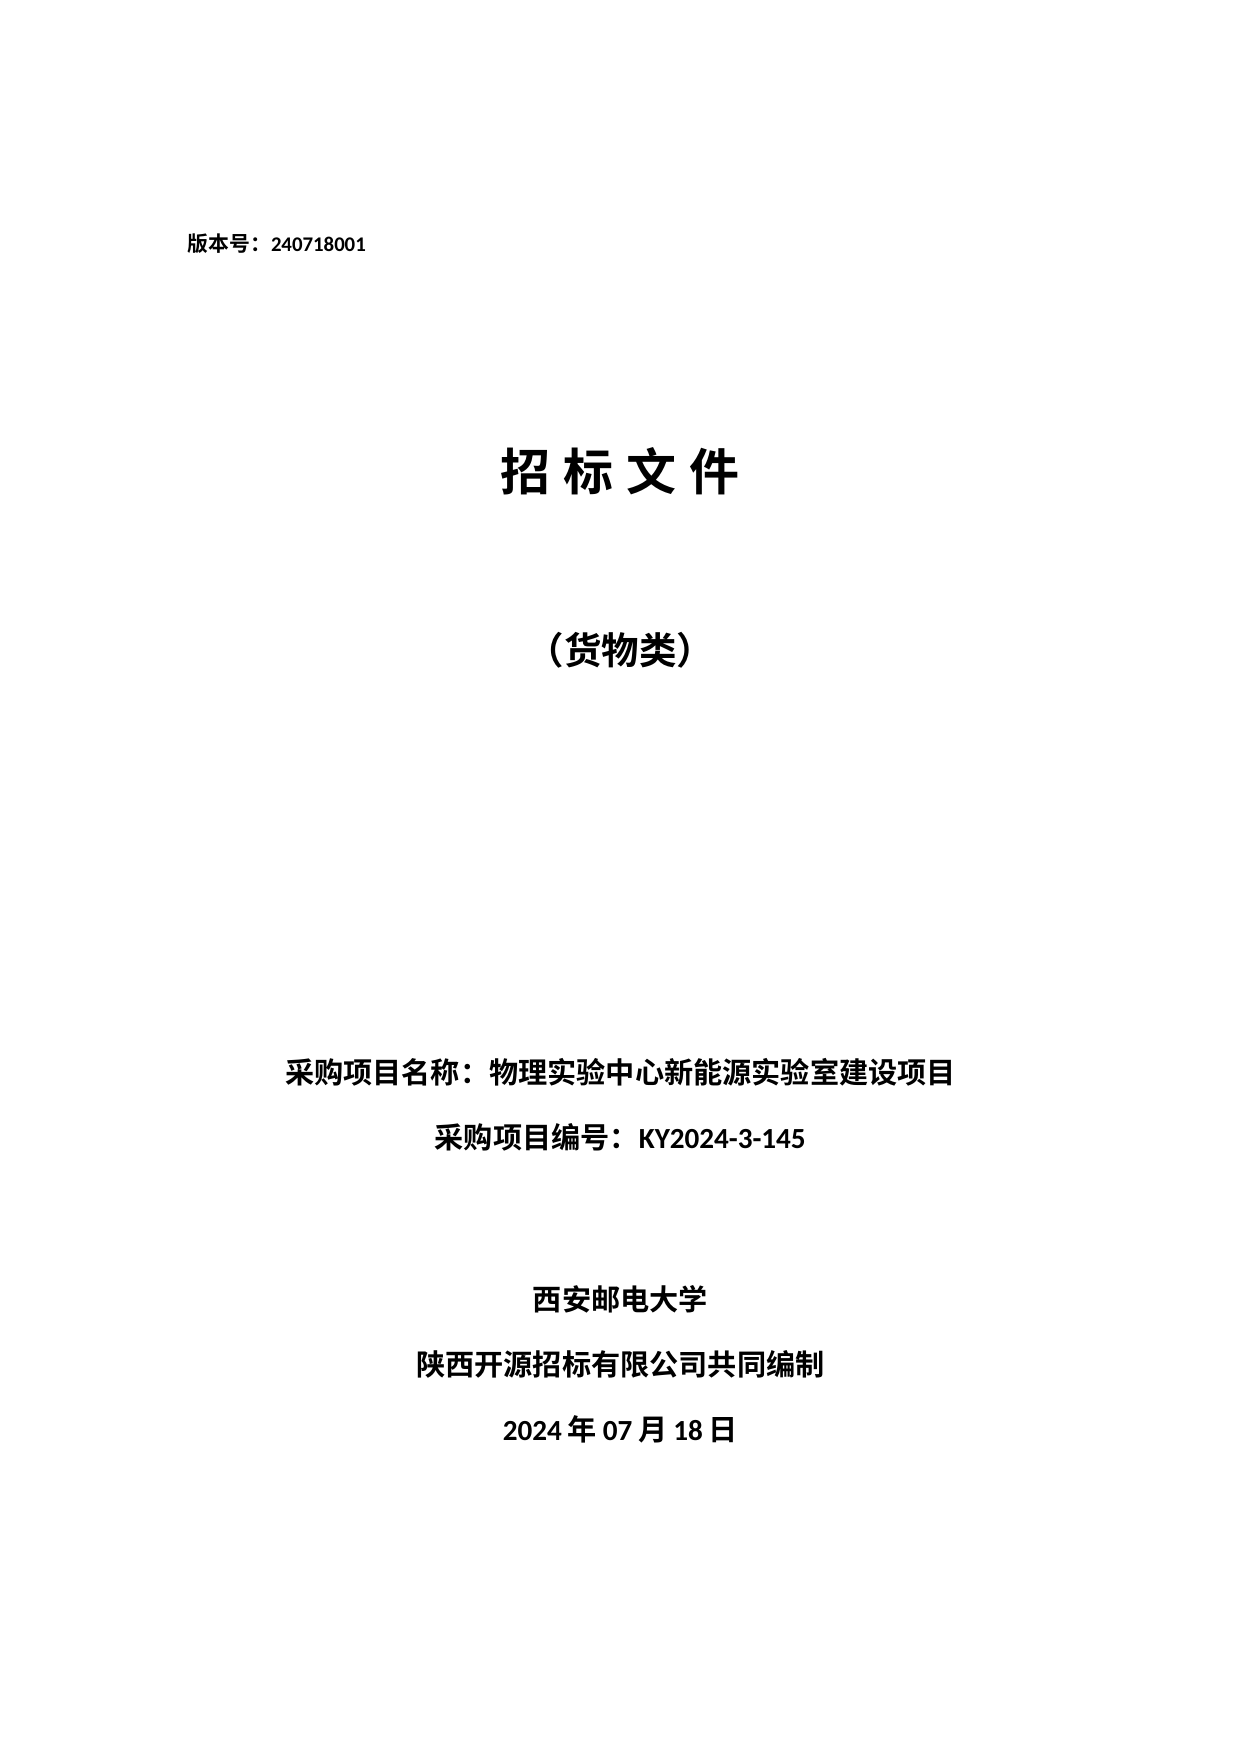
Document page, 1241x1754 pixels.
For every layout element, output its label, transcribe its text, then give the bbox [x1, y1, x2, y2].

text 招 标 文 件 [187, 422, 1053, 617]
text 采购项目名称：物理实验中心新能源实验室建设项目 [187, 1039, 1053, 1104]
text 2024年07月18日 [187, 1397, 1053, 1462]
text （货物类） [187, 617, 1053, 1039]
text 西安邮电大学 [187, 1267, 1053, 1332]
text 版本号：240718001 [187, 227, 1053, 422]
text 采购项目编号：KY2024-3-145 [187, 1104, 1053, 1267]
text 陕西开源招标有限公司共同编制 [187, 1332, 1053, 1397]
